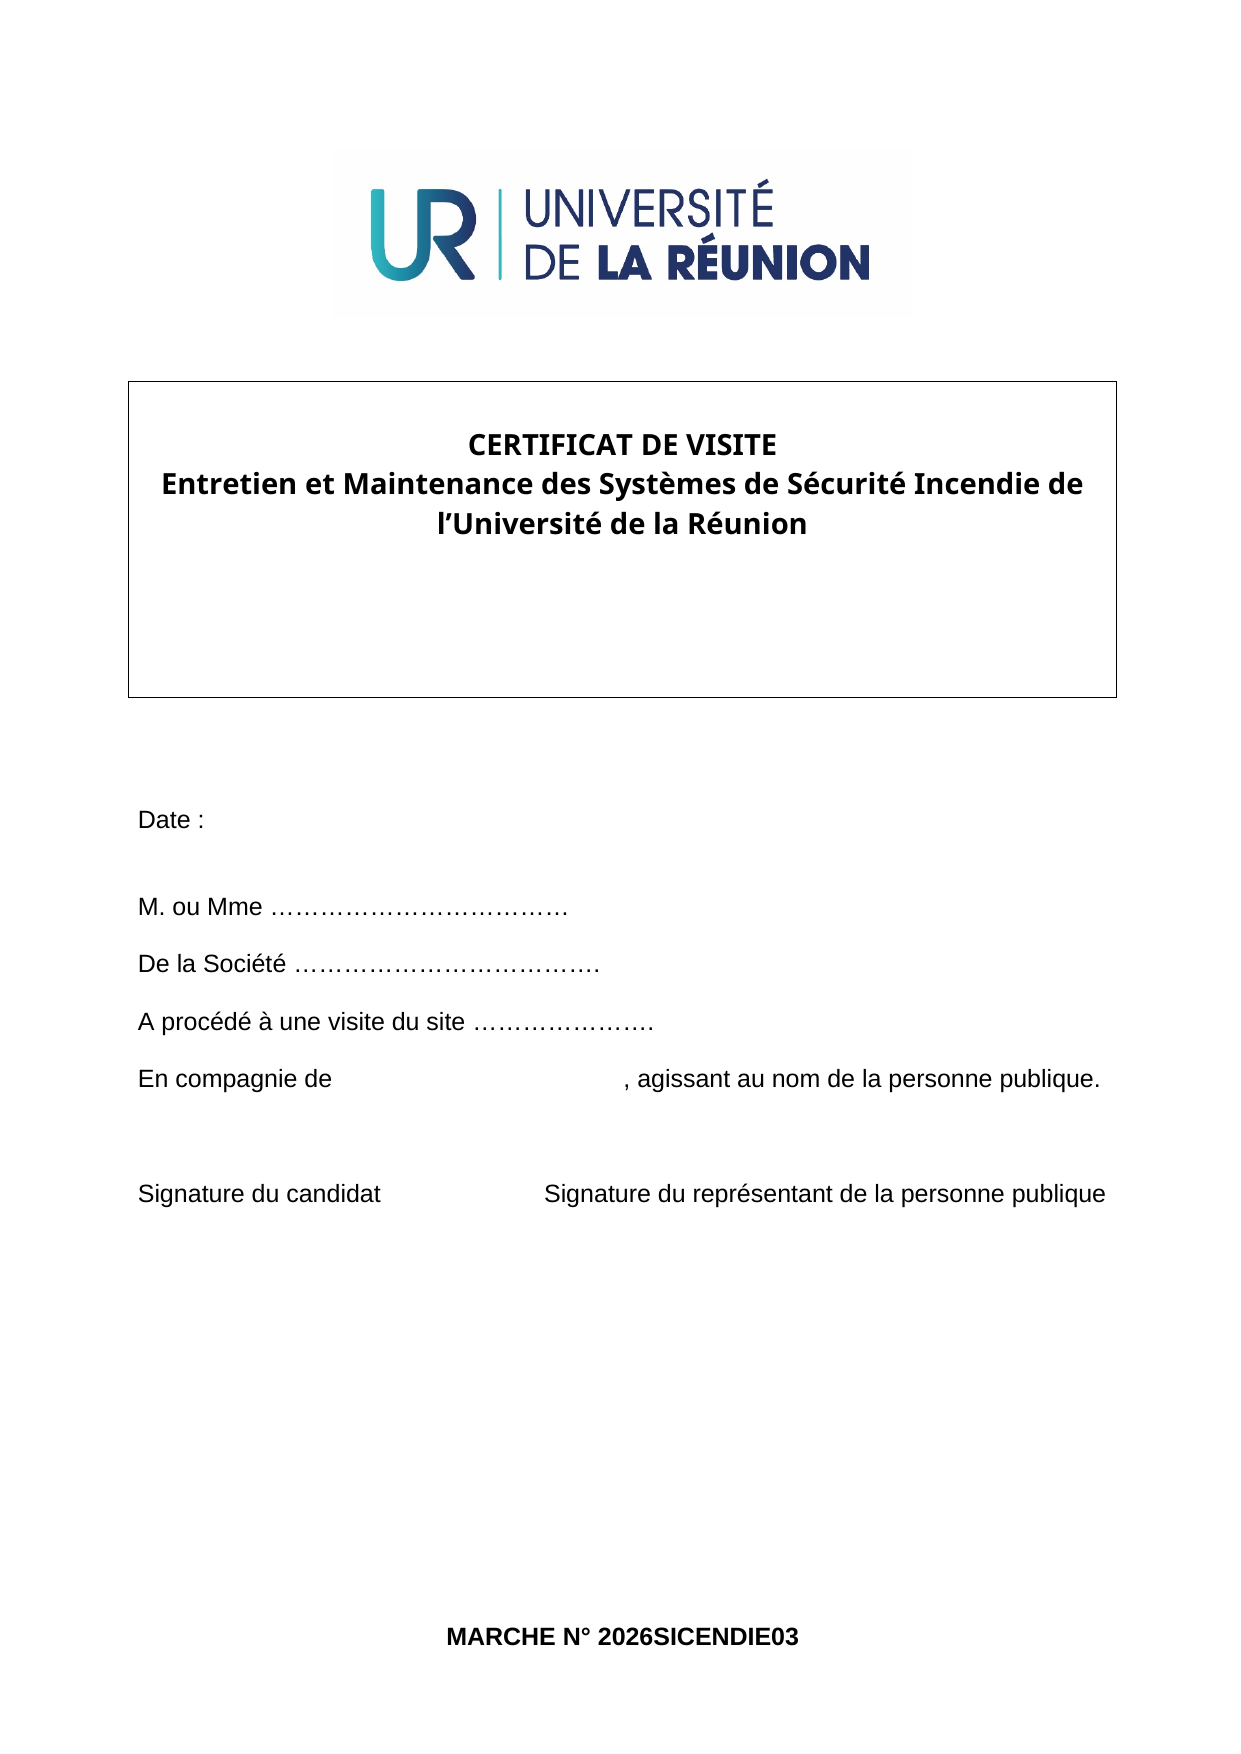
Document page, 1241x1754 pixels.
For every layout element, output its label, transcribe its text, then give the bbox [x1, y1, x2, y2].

text Entretien et Maintenance des Systèmes de Sécurité Incendie de l’Université de la Réunion [138, 464, 1107, 543]
text Signature du candidat Signature du représentant de la personne publique [138, 1179, 1107, 1208]
text CERTIFICAT DE VISITE [138, 424, 1107, 464]
text De la Société ………………………………. [138, 949, 1107, 978]
text En compagnie de , agissant au nom de la personne publique. [138, 1064, 1107, 1093]
text Date : [138, 805, 1107, 834]
picture [332, 150, 912, 318]
text A procédé à une visite du site …………………. [138, 1007, 1107, 1035]
text M. ou Mme ……………………………… [138, 892, 1107, 920]
